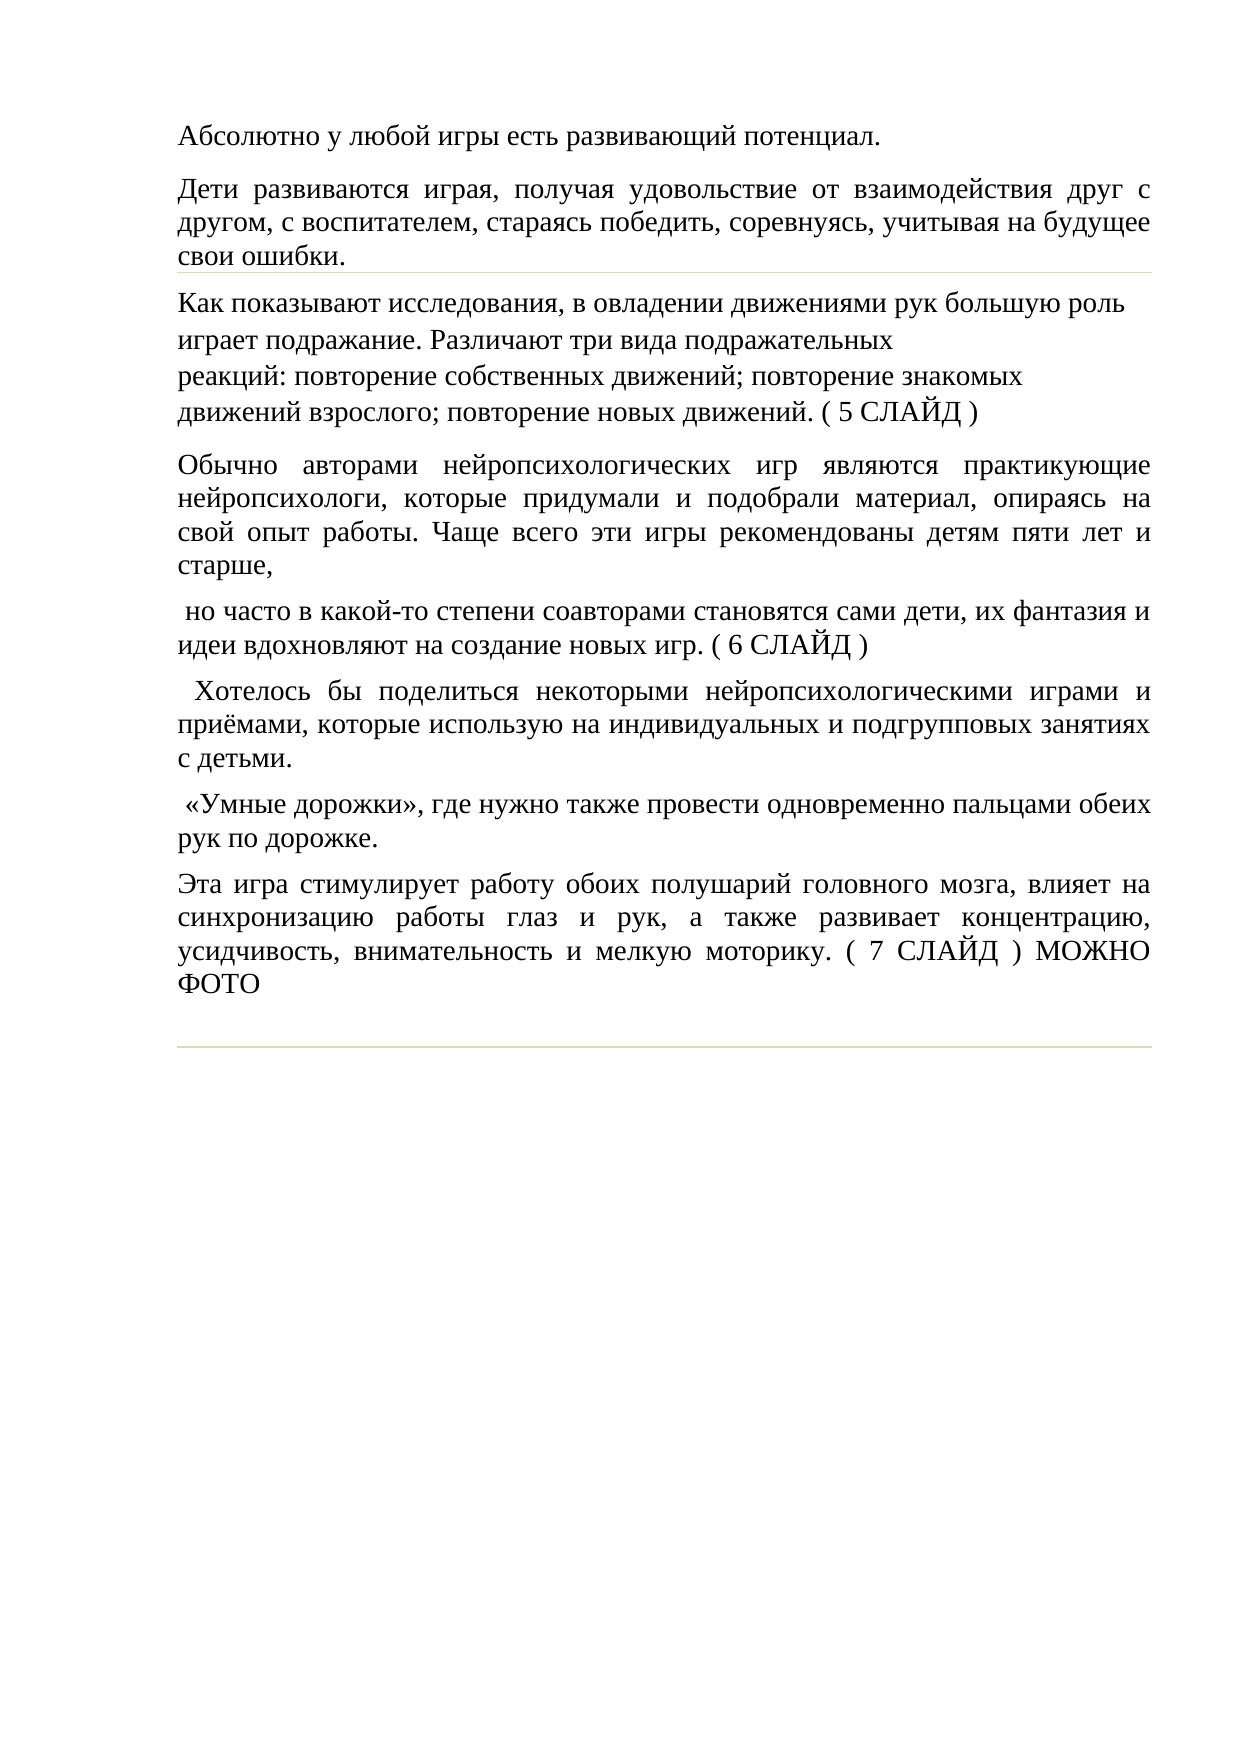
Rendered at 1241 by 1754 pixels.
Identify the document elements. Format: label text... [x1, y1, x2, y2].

text Обычно авторами нейропсихологических игр являются практикующие нейропсихологи, которые придумали и подобрали материал, опираясь на свой опыт работы. Чаще всего эти игры рекомендованы детям пяти лет и старше, [177, 447, 1152, 581]
text Эта игра стимулирует работу обоих полушарий головного мозга, влияет на синхронизацию работы глаз и рук, а также развивает концентрацию, усидчивость, внимательность и мелкую моторику. ( 7 СЛАЙД ) МОЖНО ФОТО [177, 866, 1152, 1000]
text но часто в какой-то степени соавторами становятся сами дети, их фантазия и идеи вдохновляют на создание новых игр. ( 6 СЛАЙД ) [177, 593, 1152, 661]
text Абсолютно у любой игры есть развивающий потенциал. [177, 118, 1152, 152]
text Как показывают исследования, в овладении движениями рук большую роль играет подражание. Различают три вида подражательных реакций: повторение собственных движений; повторение знакомых движений взрослого; повторение новых движений. ( 5 СЛАЙД ) [177, 286, 1152, 428]
text Дети развиваются играя, получая удовольствие от взаимодействия друг с другом, с воспитателем, стараясь победить, соревнуясь, учитывая на будущее свои ошибки. [177, 171, 1152, 272]
text Хотелось бы поделиться некоторыми нейропсихологическими играми и приёмами, которые использую на индивидуальных и подгрупповых занятиях с детьми. [177, 673, 1152, 774]
text «Умные дорожки», где нужно также провести одновременно пальцами обеих рук по дорожке. [177, 786, 1152, 853]
